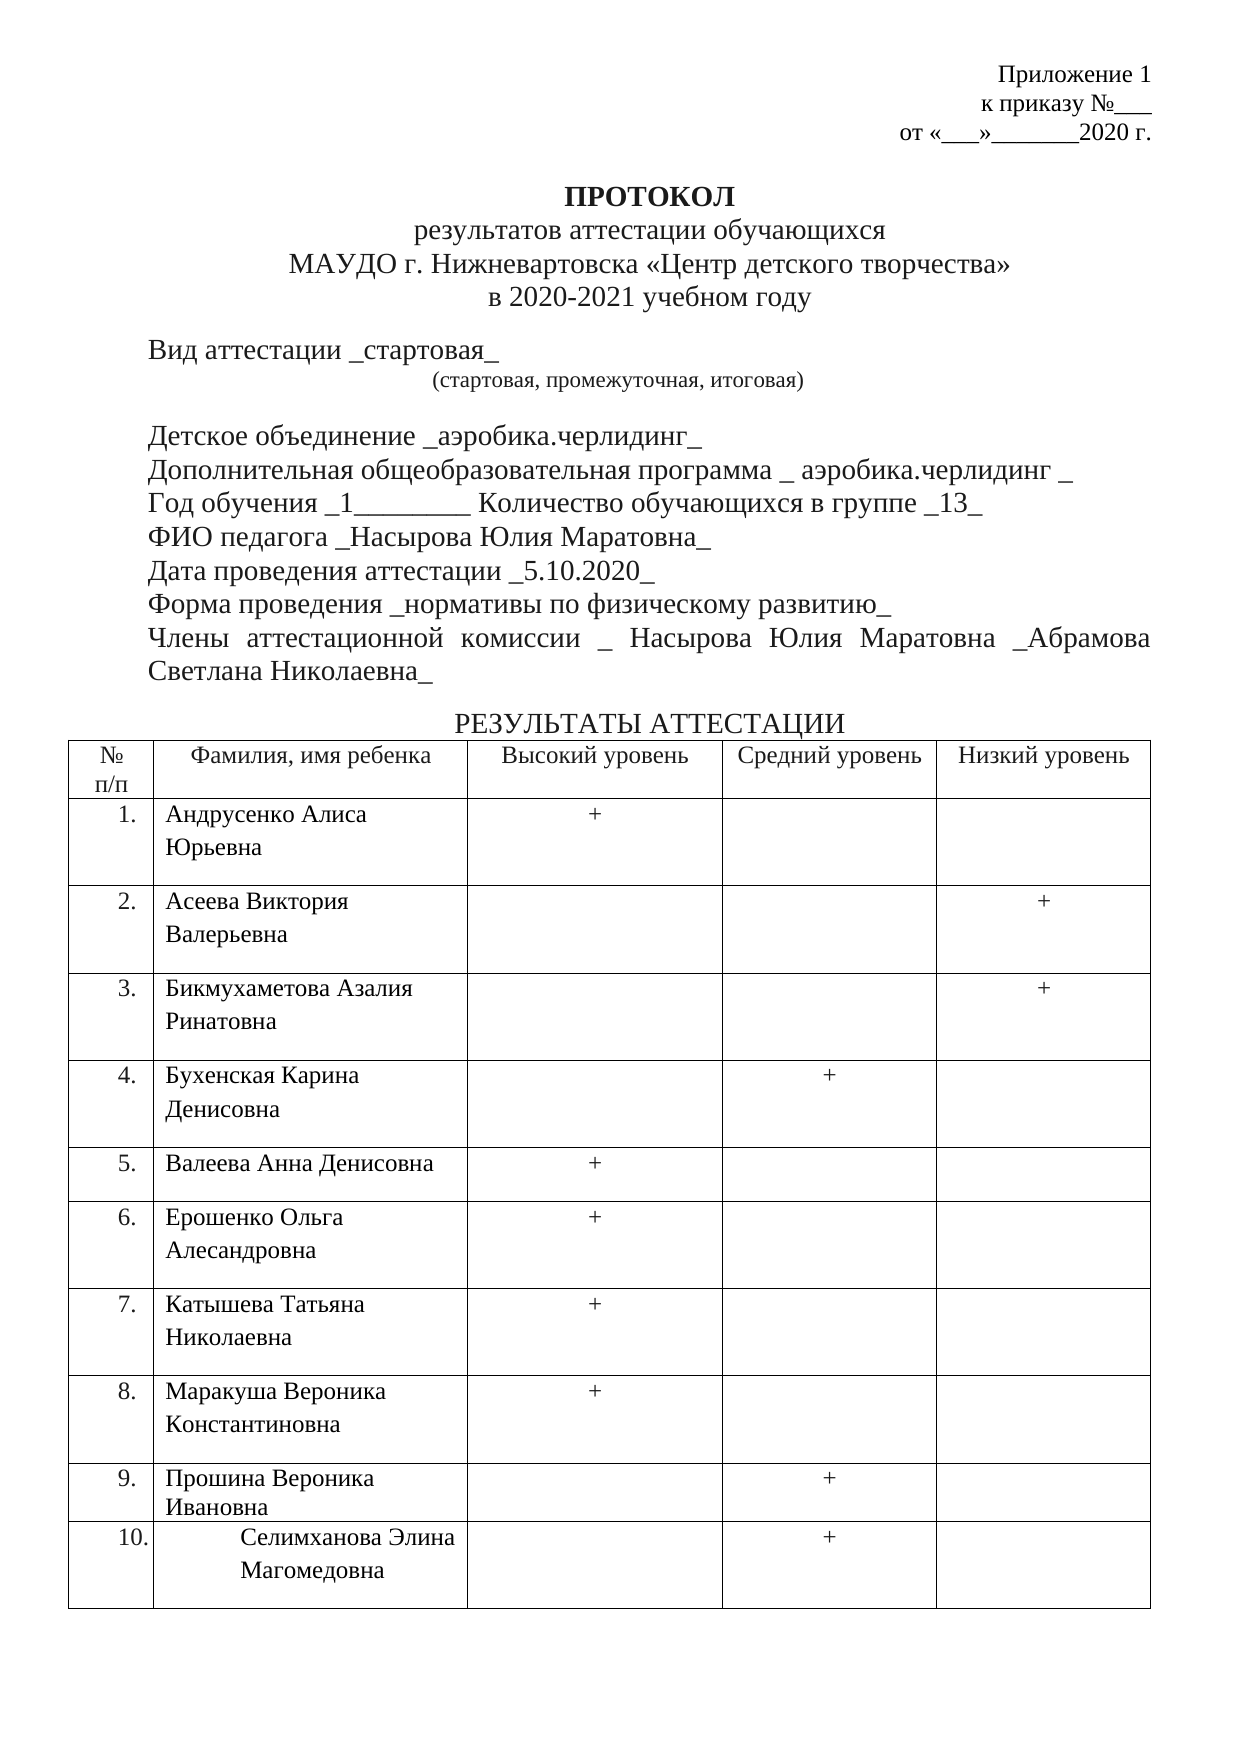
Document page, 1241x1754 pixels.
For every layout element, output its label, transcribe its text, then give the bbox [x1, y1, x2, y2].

table_cell [723, 1148, 936, 1201]
table_cell + [468, 799, 722, 885]
table_header Высокий уровень [468, 741, 722, 798]
table_cell [937, 1061, 1150, 1147]
text Год обучения _1________ Количество обучающихся в группе _13_ [148, 486, 1152, 519]
table_cell + [937, 886, 1150, 972]
text в 2020-2021 учебном году [148, 279, 1152, 313]
text результатов аттестации обучающихся [148, 212, 1152, 246]
table_cell Маракуша Вероника Константиновна [154, 1376, 467, 1462]
table_cell + [468, 1148, 722, 1201]
table_cell Валеева Анна Денисовна [154, 1148, 467, 1201]
table_cell + [723, 1061, 936, 1147]
table_cell + [723, 1464, 936, 1521]
table_cell [723, 1289, 936, 1375]
table_header Средний уровень [723, 741, 936, 798]
table_cell Катышева Татьяна Николаевна [154, 1289, 467, 1375]
table_cell [937, 1148, 1150, 1201]
table_cell + [723, 1522, 936, 1608]
table_cell [723, 799, 936, 885]
table_cell [69, 1376, 153, 1462]
text к приказу №___ [148, 88, 1152, 117]
table_cell [468, 1464, 722, 1521]
text Вид аттестации _стартовая_ [148, 332, 1152, 366]
text ФИО педагога _Насырова Юлия Маратовна_ [148, 519, 1152, 553]
text от «___»_______2020 г. [148, 117, 1152, 145]
text ПРОТОКОЛ [148, 179, 1152, 212]
table_cell [468, 974, 722, 1059]
table_cell [723, 1202, 936, 1288]
table_cell [468, 886, 722, 972]
table_cell + [468, 1202, 722, 1288]
table_cell Андрусенко Алиса Юрьевна [154, 799, 467, 885]
table_cell Асеева Виктория Валерьевна [154, 886, 467, 972]
table_cell + [468, 1289, 722, 1375]
text Приложение 1 [148, 59, 1152, 88]
table_cell Прошина Вероника Ивановна [154, 1464, 467, 1521]
text Дополнительная общеобразовательная программа _ аэробика.черлидинг _ [148, 452, 1152, 486]
table_cell + [468, 1376, 722, 1462]
table_cell [69, 1522, 153, 1608]
table_cell Бикмухаметова Азалия Ринатовна [154, 974, 467, 1059]
table_cell [69, 1148, 153, 1201]
table_cell [69, 974, 153, 1059]
table_header Низкий уровень [937, 741, 1150, 798]
text Члены аттестационной комиссии _ Насырова Юлия Маратовна _Абрамова Светлана Николаевна_ [148, 620, 1152, 687]
table_cell [468, 1522, 722, 1608]
table_cell [69, 886, 153, 972]
table_cell [937, 1522, 1150, 1608]
table_cell Селимханова Элина Магомедовна [154, 1522, 467, 1608]
table_cell [69, 1289, 153, 1375]
text РЕЗУЛЬТАТЫ АТТЕСТАЦИИ [148, 706, 1152, 739]
table_cell Бухенская Карина Денисовна [154, 1061, 467, 1147]
table_header № п/п [69, 741, 153, 798]
table_cell [937, 1464, 1150, 1521]
table_cell [723, 974, 936, 1059]
table_cell [69, 1202, 153, 1288]
table_cell [723, 1376, 936, 1462]
table_cell [937, 1289, 1150, 1375]
table_cell [468, 1061, 722, 1147]
table_cell [723, 886, 936, 972]
text Дата проведения аттестации _5.10.2020_ [148, 553, 1152, 586]
table_cell [937, 799, 1150, 885]
table_cell Ерошенко Ольга Алесандровна [154, 1202, 467, 1288]
table_header Фамилия, имя ребенка [154, 741, 467, 798]
text Форма проведения _нормативы по физическому развитию_ [148, 586, 1152, 620]
table_cell [69, 799, 153, 885]
table_cell [69, 1061, 153, 1147]
table_cell [937, 1376, 1150, 1462]
table_cell + [937, 974, 1150, 1059]
table_cell [937, 1202, 1150, 1288]
text Детское объединение _аэробика.черлидинг_ [148, 418, 1152, 452]
text МАУДО г. Нижневартовска «Центр детского творчества» [148, 246, 1152, 279]
table_cell [69, 1464, 153, 1521]
text (стартовая, промежуточная, итоговая) [148, 366, 1152, 392]
